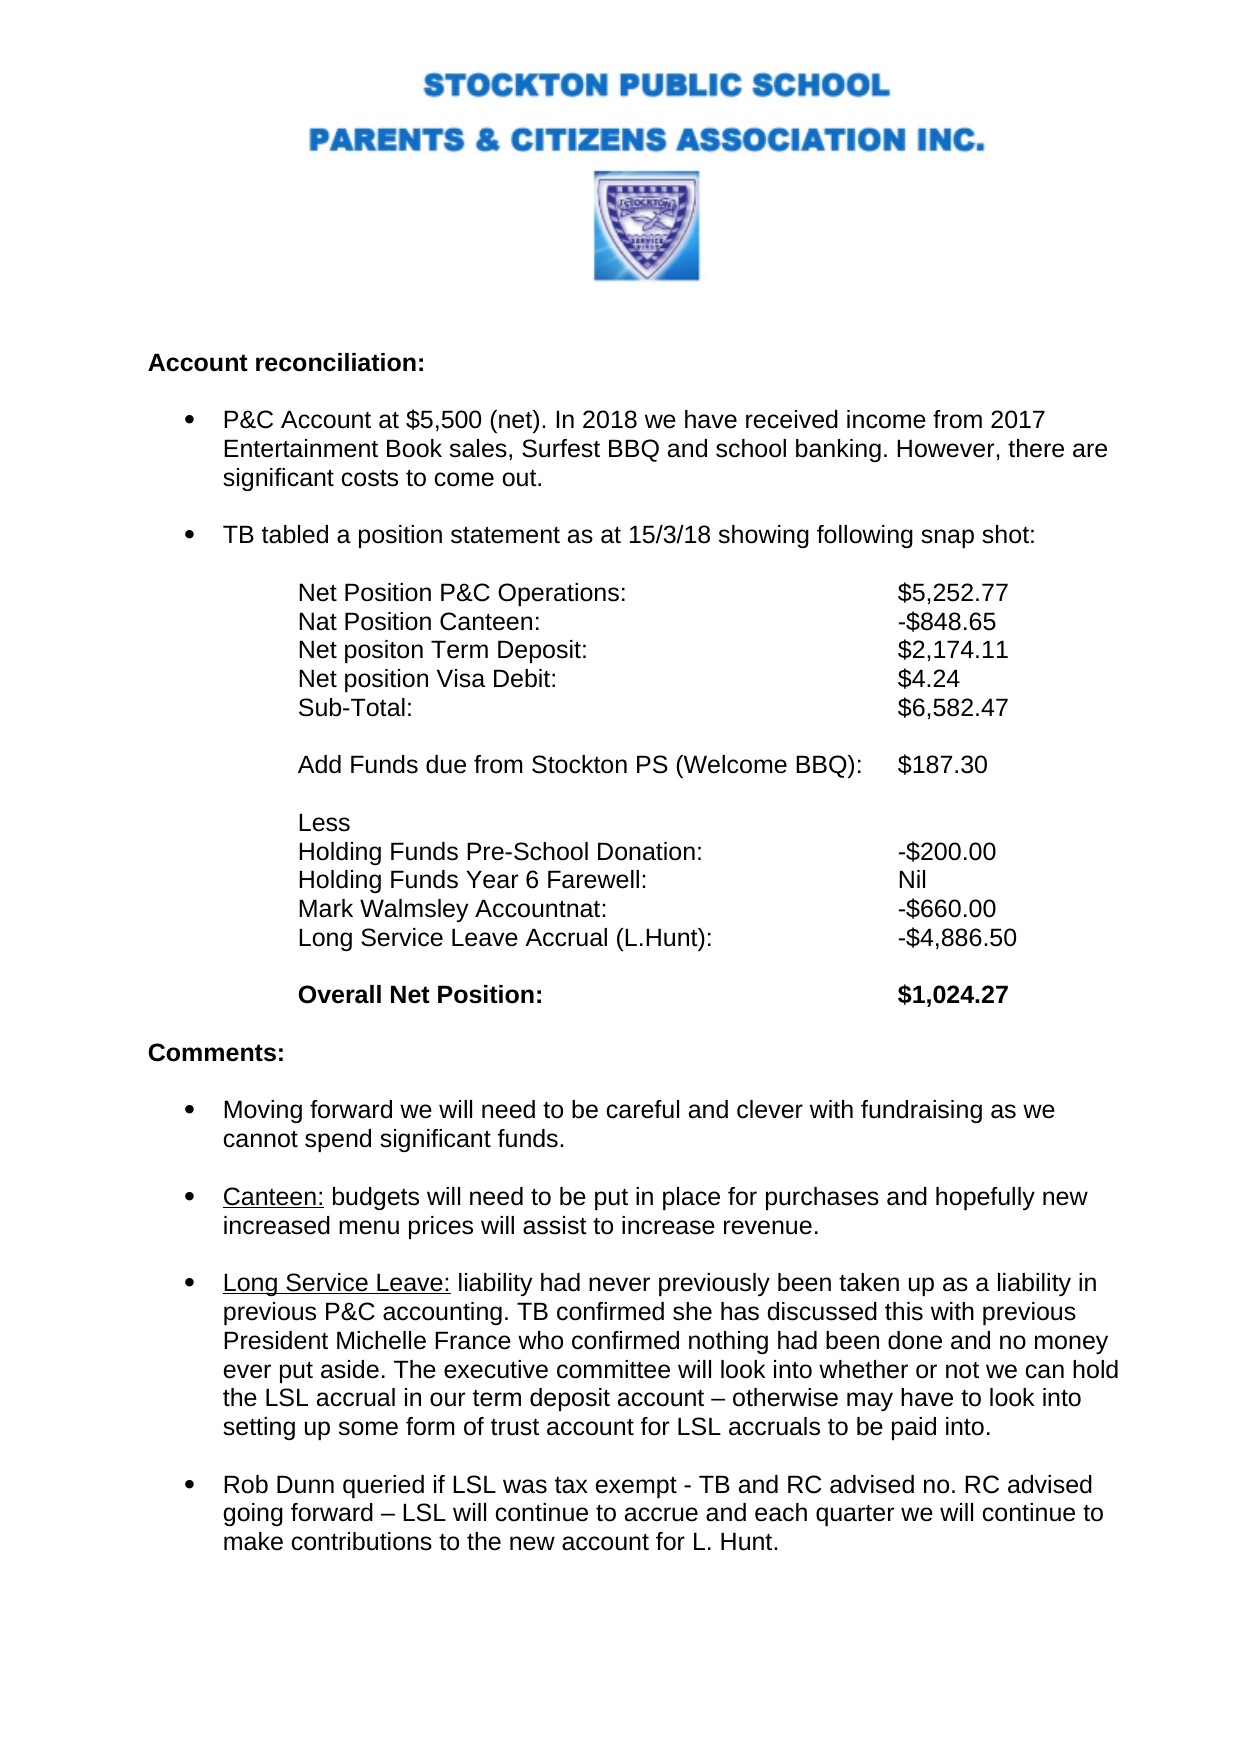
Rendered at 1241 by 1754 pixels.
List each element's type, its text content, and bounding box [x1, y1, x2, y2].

list Canteen: budgets will need to be put in place for purchases and hopefully new increased menu prices will assist to increase revenue. [185, 1182, 1122, 1239]
list TB tabled a position statement as at 15/3/18 showing following snap shot: [185, 520, 1122, 549]
text Add Funds due from Stockton PS (Welcome BBQ): $187.30 [298, 751, 1122, 779]
text Net Position P&C Operations: $5,252.77 [298, 578, 1122, 607]
text Holding Funds Pre-School Donation: -$200.00 [298, 837, 1122, 866]
list P&C Account at $5,500 (net). In 2018 we have received income from 2017 Entertainment Book sales, Surfest BBQ and school banking. However, there are significant costs to come out. [185, 405, 1122, 492]
text Nat Position Canteen: -$848.65 [298, 607, 1122, 636]
text Net positon Term Deposit: $2,174.11 [298, 636, 1122, 664]
text Overall Net Position: $1,024.27 [298, 981, 1122, 1009]
text Account reconciliation: [148, 348, 1122, 377]
picture [230, 59, 1040, 291]
text Long Service Leave Accrual (L.Hunt): -$4,886.50 [298, 923, 1122, 952]
list Moving forward we will need to be careful and clever with fundraising as we cannot spend significant funds. [185, 1096, 1122, 1153]
text Holding Funds Year 6 Farewell: Nil [298, 866, 1122, 894]
text Comments: [148, 1038, 1122, 1067]
text Sub-Total: $6,582.47 [298, 693, 1122, 722]
text Less [298, 808, 1122, 837]
list Rob Dunn queried if LSL was tax exempt - TB and RC advised no. RC advised going forward – LSL will continue to accrue and each quarter we will continue to make contributions to the new account for L. Hunt. [185, 1469, 1122, 1556]
text Net position Visa Debit: $4.24 [298, 664, 1122, 693]
text Mark Walmsley Accountnat: -$660.00 [298, 894, 1122, 923]
list Long Service Leave: liability had never previously been taken up as a liability in previous P&C accounting. TB confirmed she has discussed this with previous President Michelle France who confirmed nothing had been done and no money ever put aside. The executive committee will look into whether or not we can hold the LSL accrual in our term deposit account – otherwise may have to look into setting up some form of trust account for LSL accruals to be paid into. [185, 1268, 1122, 1441]
